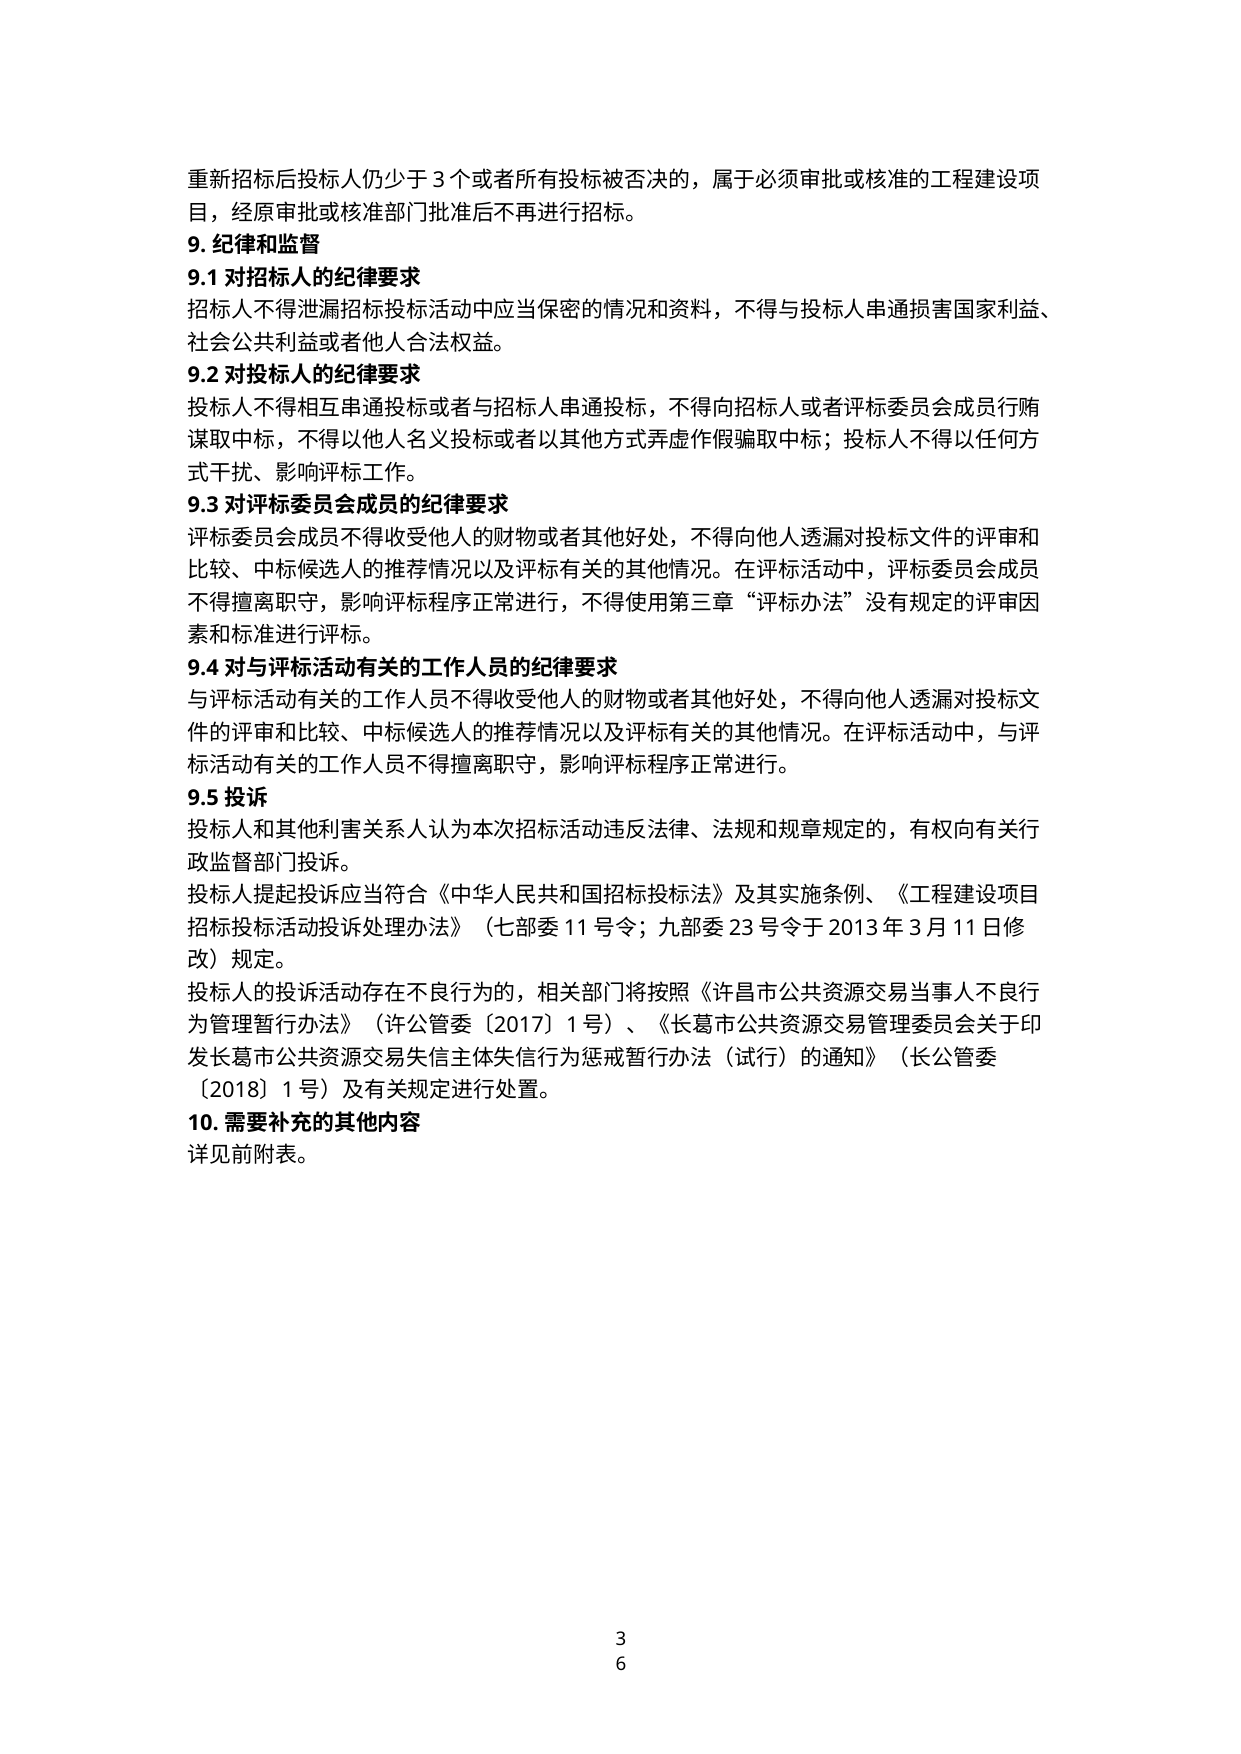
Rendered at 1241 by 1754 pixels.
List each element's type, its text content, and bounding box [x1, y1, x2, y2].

text 与评标活动有关的工作人员不得收受他人的财物或者其他好处，不得向他人透漏对投标文件的评审和比较、中标候选人的推荐情况以及评标有关的其他情况。在评标活动中，与评标活动有关的工作人员不得擅离职守，影响评标程序正常进行。 [187, 682, 1053, 779]
text 重新招标后投标人仍少于3个或者所有投标被否决的，属于必须审批或核准的工程建设项目，经原审批或核准部门批准后不再进行招标。 [187, 162, 1053, 227]
text 9.1 对招标人的纪律要求 [187, 259, 1053, 292]
text 详见前附表。 [187, 1137, 1053, 1169]
text 评标委员会成员不得收受他人的财物或者其他好处，不得向他人透漏对投标文件的评审和比较、中标候选人的推荐情况以及评标有关的其他情况。在评标活动中，评标委员会成员不得擅离职守，影响评标程序正常进行，不得使用第三章“评标办法”没有规定的评审因素和标准进行评标。 [187, 519, 1053, 649]
text 投标人的投诉活动存在不良行为的，相关部门将按照《许昌市公共资源交易当事人不良行为管理暂行办法》（许公管委〔2017〕1号）、《长葛市公共资源交易管理委员会关于印发长葛市公共资源交易失信主体失信行为惩戒暂行办法（试行）的通知》（长公管委〔2018〕1号）及有关规定进行处置。 [187, 974, 1053, 1104]
text 投标人和其他利害关系人认为本次招标活动违反法律、法规和规章规定的，有权向有关行政监督部门投诉。 [187, 812, 1053, 877]
text 9.3 对评标委员会成员的纪律要求 [187, 487, 1053, 519]
text 投标人不得相互串通投标或者与招标人串通投标，不得向招标人或者评标委员会成员行贿谋取中标，不得以他人名义投标或者以其他方式弄虚作假骗取中标；投标人不得以任何方式干扰、影响评标工作。 [187, 389, 1053, 487]
text 9.2 对投标人的纪律要求 [187, 357, 1053, 389]
text 9.4 对与评标活动有关的工作人员的纪律要求 [187, 649, 1053, 682]
text 10. 需要补充的其他内容 [187, 1104, 1053, 1137]
text 招标人不得泄漏招标投标活动中应当保密的情况和资料，不得与投标人串通损害国家利益、社会公共利益或者他人合法权益。 [187, 292, 1053, 357]
text 9.5 投诉 [187, 779, 1053, 812]
text 投标人提起投诉应当符合《中华人民共和国招标投标法》及其实施条例、《工程建设项目招标投标活动投诉处理办法》（七部委11号令；九部委23号令于2013年3月11日修改）规定。 [187, 877, 1053, 974]
text 9. 纪律和监督 [187, 227, 1053, 259]
